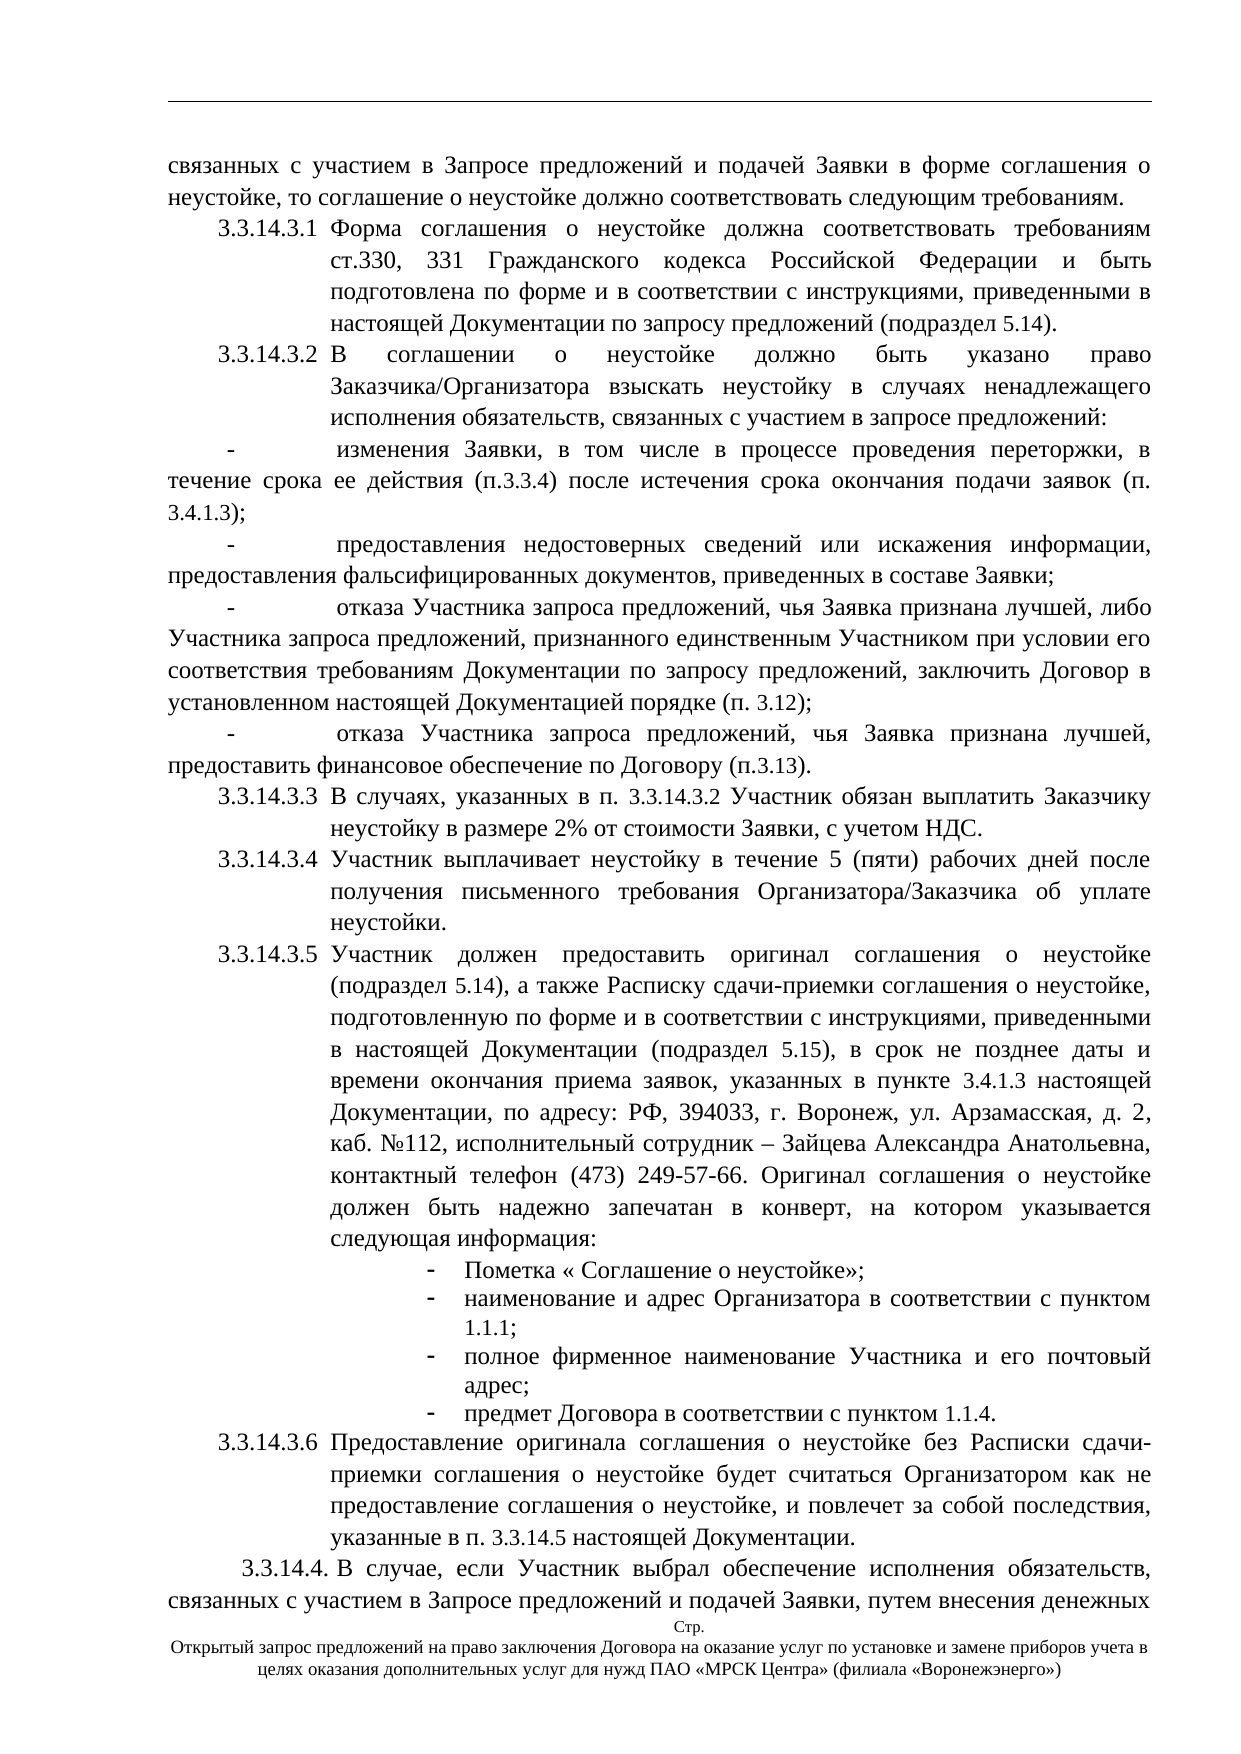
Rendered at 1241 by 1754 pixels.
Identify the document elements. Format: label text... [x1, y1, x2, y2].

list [168, 150, 1152, 210]
list наименование и адрес Организатора в соответствии с пунктом 1.1.1; [427, 1283, 1152, 1341]
list Форма соглашения о неустойке должна соответствовать требованиям ст.330, 331 Гражданского кодекса Российской Федерации и быть подготовлена по форме и в соответствии с инструкциями, приведенными в настоящей Документации по запросу предложений (подраздел 5.14). [218, 213, 1152, 337]
list предоставления недостоверных сведений или искажения информации, предоставления фальсифицированных документов, приведенных в составе Заявки; [168, 529, 1152, 589]
list Пометка « Соглашение о неустойке»; [427, 1255, 1152, 1283]
list отказа Участника запроса предложений, чья Заявка признана лучшей, либо Участника запроса предложений, признанного единственным Участником при условии его соответствия требованиям Документации по запросу предложений, заключить Договор в установленном настоящей Документацией порядке (п. 3.12); [168, 592, 1152, 715]
list предмет Договора в соответствии с пунктом 1.1.4. [427, 1398, 1152, 1427]
list В случаях, указанных в п. -3.3.14.3.2 Участник обязан выплатить Заказчику неустойку в размере 2% от стоимости Заявки, с учетом НДС. [218, 781, 1152, 842]
list Предоставление оригинала соглашения о неустойке без Расписки сдачи-приемки соглашения о неустойке будет считаться Организатором как не предоставление соглашения о неустойке, и повлечет за собой последствия, указанные в п. 3.3.14.5 настоящей Документации. [218, 1427, 1152, 1551]
list В соглашении о неустойке должно быть указано право Заказчика/Организатора взыскать неустойку в случаях ненадлежащего исполнения обязательств, связанных с участием в запросе предложений: [218, 339, 1152, 431]
list изменения Заявки, в том числе в процессе проведения переторжки, в течение срока ее действия (п.3.3.4) после истечения срока окончания подачи заявок (п. 3.4.1.3); [168, 434, 1152, 526]
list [168, 1553, 1152, 1614]
list Участник выплачивает неустойку в течение 5 (пяти) рабочих дней после получения письменного требования Организатора/Заказчика об уплате неустойки. [218, 844, 1152, 936]
list полное фирменное наименование Участника и его почтовый адрес; [427, 1341, 1152, 1398]
list отказа Участника запроса предложений, чья Заявка признана лучшей, предоставить финансовое обеспечение по Договору (п.3.13). [168, 718, 1152, 778]
list Участник должен предоставить оригинал соглашения о неустойке (подраздел 5.14), а также Расписку сдачи-приемки соглашения о неустойке, подготовленную по форме и в соответствии с инструкциями, приведенными в настоящей Документации (подраздел 5.15), в срок не позднее даты и времени окончания приема заявок, указанных в пункте 3.4.1.3 настоящей Документации, по адресу: РФ, 394033, г. Воронеж, ул. Арзамасская, д. 2, каб. №112, исполнительный сотрудник – Зайцева Александра Анатольевна, контактный телефон (473) 249-57-66. Оригинал соглашения о неустойке должен быть надежно запечатан в конверт, на котором указывается следующая информация: [218, 939, 1152, 1252]
